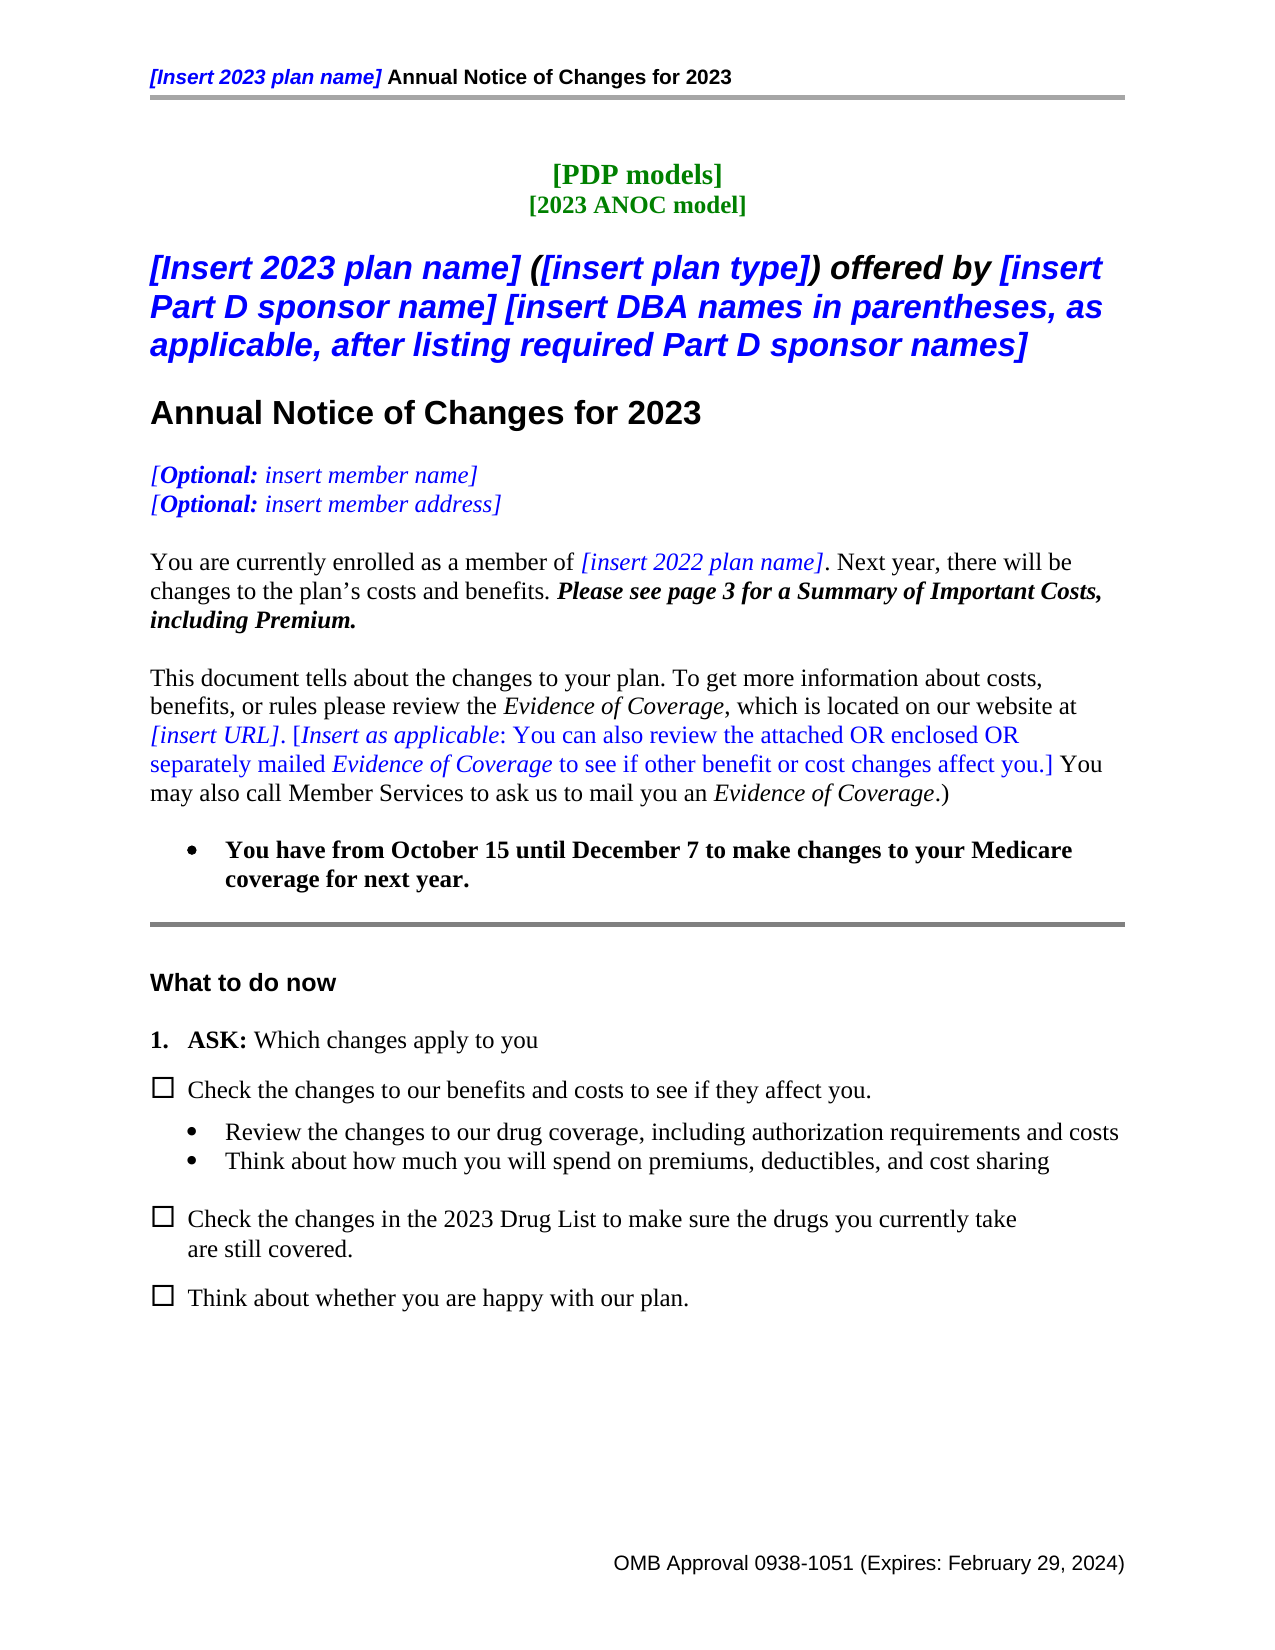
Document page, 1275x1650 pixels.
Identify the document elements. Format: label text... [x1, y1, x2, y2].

text [Insert 2023 plan name] ([insert plan type]) offered by [insert Part D sponsor name] [insert DBA names in parentheses, as applicable, after listing required Part D sponsor names] [150, 248, 1125, 364]
list Review the changes to our drug coverage, including authorization requirements and costs [187, 1117, 1125, 1146]
text This document tells about the changes to your plan. To get more information about costs, benefits, or rules please review the Evidence of Coverage, which is located on our website at [insert URL]. [Insert as applicable: You can also review the attached OR enclosed OR separately mailed Evidence of Coverage to see if other benefit or cost changes affect you.] You may also call Member Services to ask us to mail you an Evidence of Coverage.) [150, 663, 1125, 806]
text [PDP models] [2023 ANOC model] [150, 157, 1125, 219]
list You have from October 15 until December 7 to make changes to your Medicare coverage for next year. [187, 836, 1125, 893]
text [Optional: insert member name] [Optional: insert member address] [150, 461, 1125, 518]
list Check the changes to our benefits and costs to see if they affect you. [150, 1075, 1050, 1105]
text You are currently enrolled as a member of [insert 2022 plan name]. Next year, there will be changes to the plan’s costs and benefits. Please see page 3 for a Summary of Important Costs, including Premium. [150, 547, 1125, 633]
subtitle What to do now [150, 968, 1125, 996]
list ASK: Which changes apply to you [150, 1026, 1050, 1054]
list Think about how much you will spend on premiums, deductibles, and cost sharing [187, 1159, 1125, 1187]
list Think about whether you are happy with our plan. [150, 1287, 1050, 1317]
subtitle Annual Notice of Changes for 2023 [150, 393, 1125, 431]
list Check the changes in the 2023 Drug List to make sure the drugs you currently take are still covered. [150, 1208, 1050, 1267]
